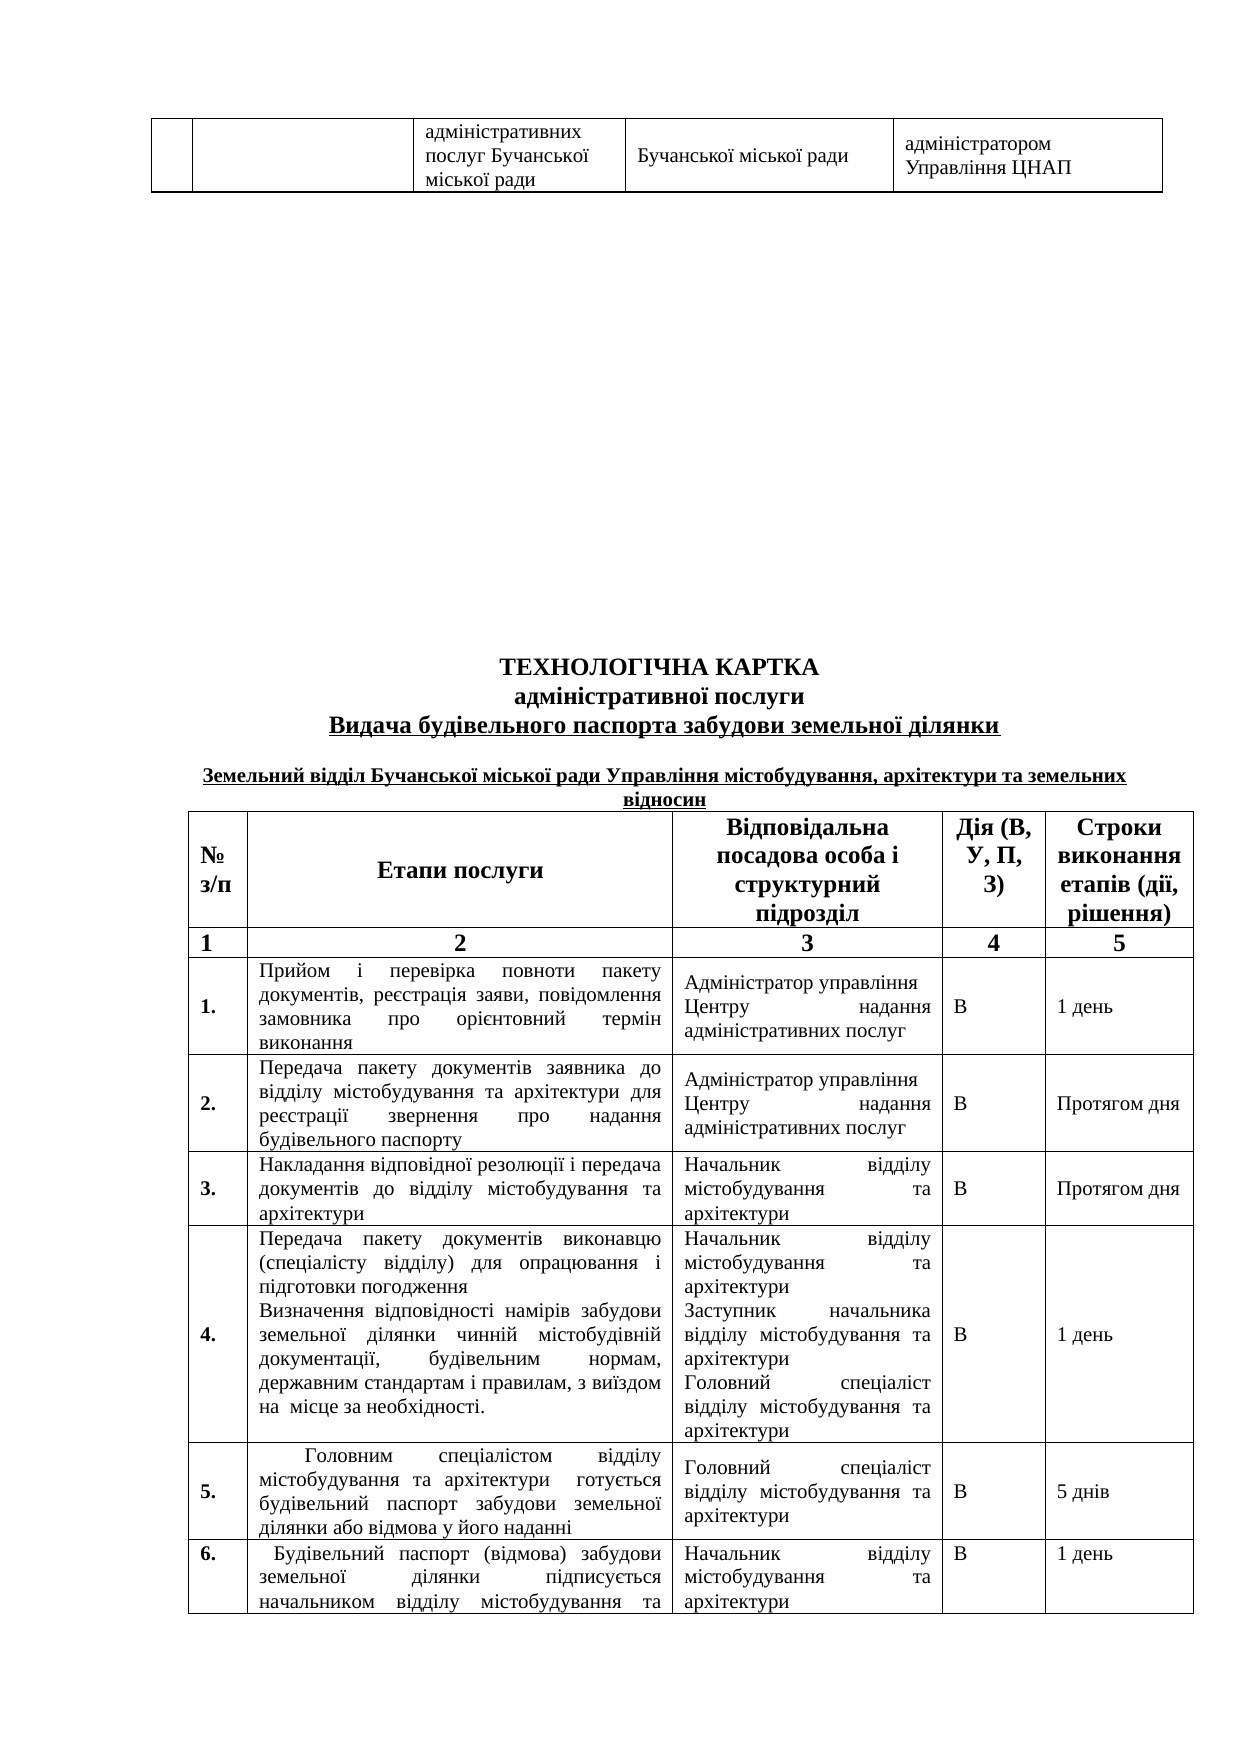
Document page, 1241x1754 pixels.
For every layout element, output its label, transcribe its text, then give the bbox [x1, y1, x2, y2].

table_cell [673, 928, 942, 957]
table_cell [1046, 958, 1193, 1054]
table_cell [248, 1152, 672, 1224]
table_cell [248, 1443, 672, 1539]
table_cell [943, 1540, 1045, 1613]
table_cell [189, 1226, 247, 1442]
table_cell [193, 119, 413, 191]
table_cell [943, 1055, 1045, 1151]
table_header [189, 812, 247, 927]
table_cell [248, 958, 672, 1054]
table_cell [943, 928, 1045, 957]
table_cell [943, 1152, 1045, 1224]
text адміністративної послуги [354, 681, 964, 710]
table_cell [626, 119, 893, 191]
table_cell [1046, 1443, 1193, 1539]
text Земельний відділ Бучанської міської ради Управління містобудування, архітектури та земельних відносин [177, 763, 1152, 811]
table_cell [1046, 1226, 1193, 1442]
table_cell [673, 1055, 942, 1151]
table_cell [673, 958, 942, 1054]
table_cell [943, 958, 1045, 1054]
text Видача будівельного паспорта забудови земельної ділянки [177, 710, 1152, 739]
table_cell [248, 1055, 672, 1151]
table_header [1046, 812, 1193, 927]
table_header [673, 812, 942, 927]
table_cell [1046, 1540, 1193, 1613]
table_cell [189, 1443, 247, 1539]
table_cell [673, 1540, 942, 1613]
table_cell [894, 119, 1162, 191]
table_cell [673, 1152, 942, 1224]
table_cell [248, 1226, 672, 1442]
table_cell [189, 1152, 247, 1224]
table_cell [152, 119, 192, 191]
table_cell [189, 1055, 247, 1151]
text ТЕХНОЛОГІЧНА КАРТКА [354, 652, 964, 681]
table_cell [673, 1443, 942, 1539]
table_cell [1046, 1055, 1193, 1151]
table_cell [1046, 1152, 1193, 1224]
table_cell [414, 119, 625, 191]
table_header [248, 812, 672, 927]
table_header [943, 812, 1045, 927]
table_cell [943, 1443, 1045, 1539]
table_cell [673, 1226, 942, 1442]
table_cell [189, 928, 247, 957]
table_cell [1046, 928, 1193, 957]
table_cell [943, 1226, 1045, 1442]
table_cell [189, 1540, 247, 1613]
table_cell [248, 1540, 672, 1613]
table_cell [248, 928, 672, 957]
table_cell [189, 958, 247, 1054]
